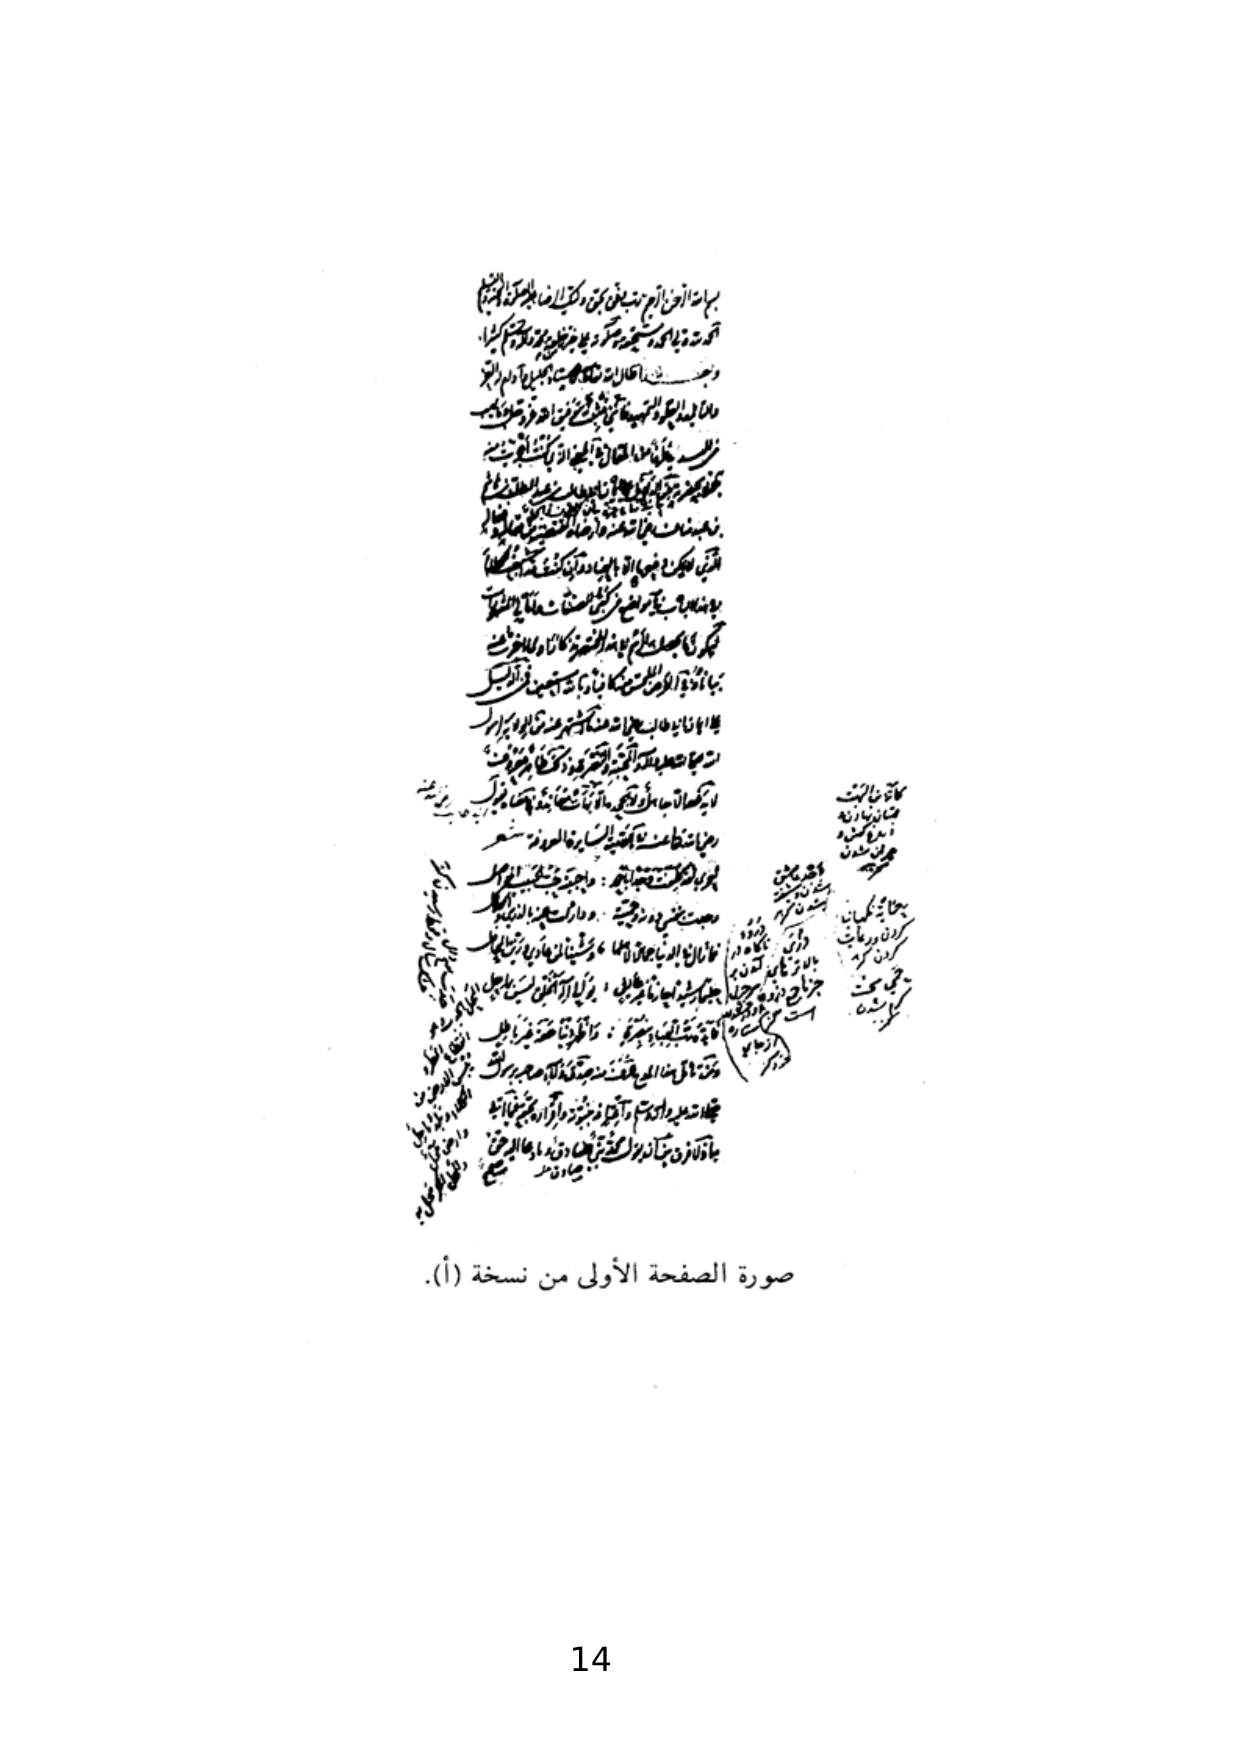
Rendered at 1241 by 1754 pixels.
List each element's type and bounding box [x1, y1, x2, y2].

picture [236, 177, 1004, 1392]
